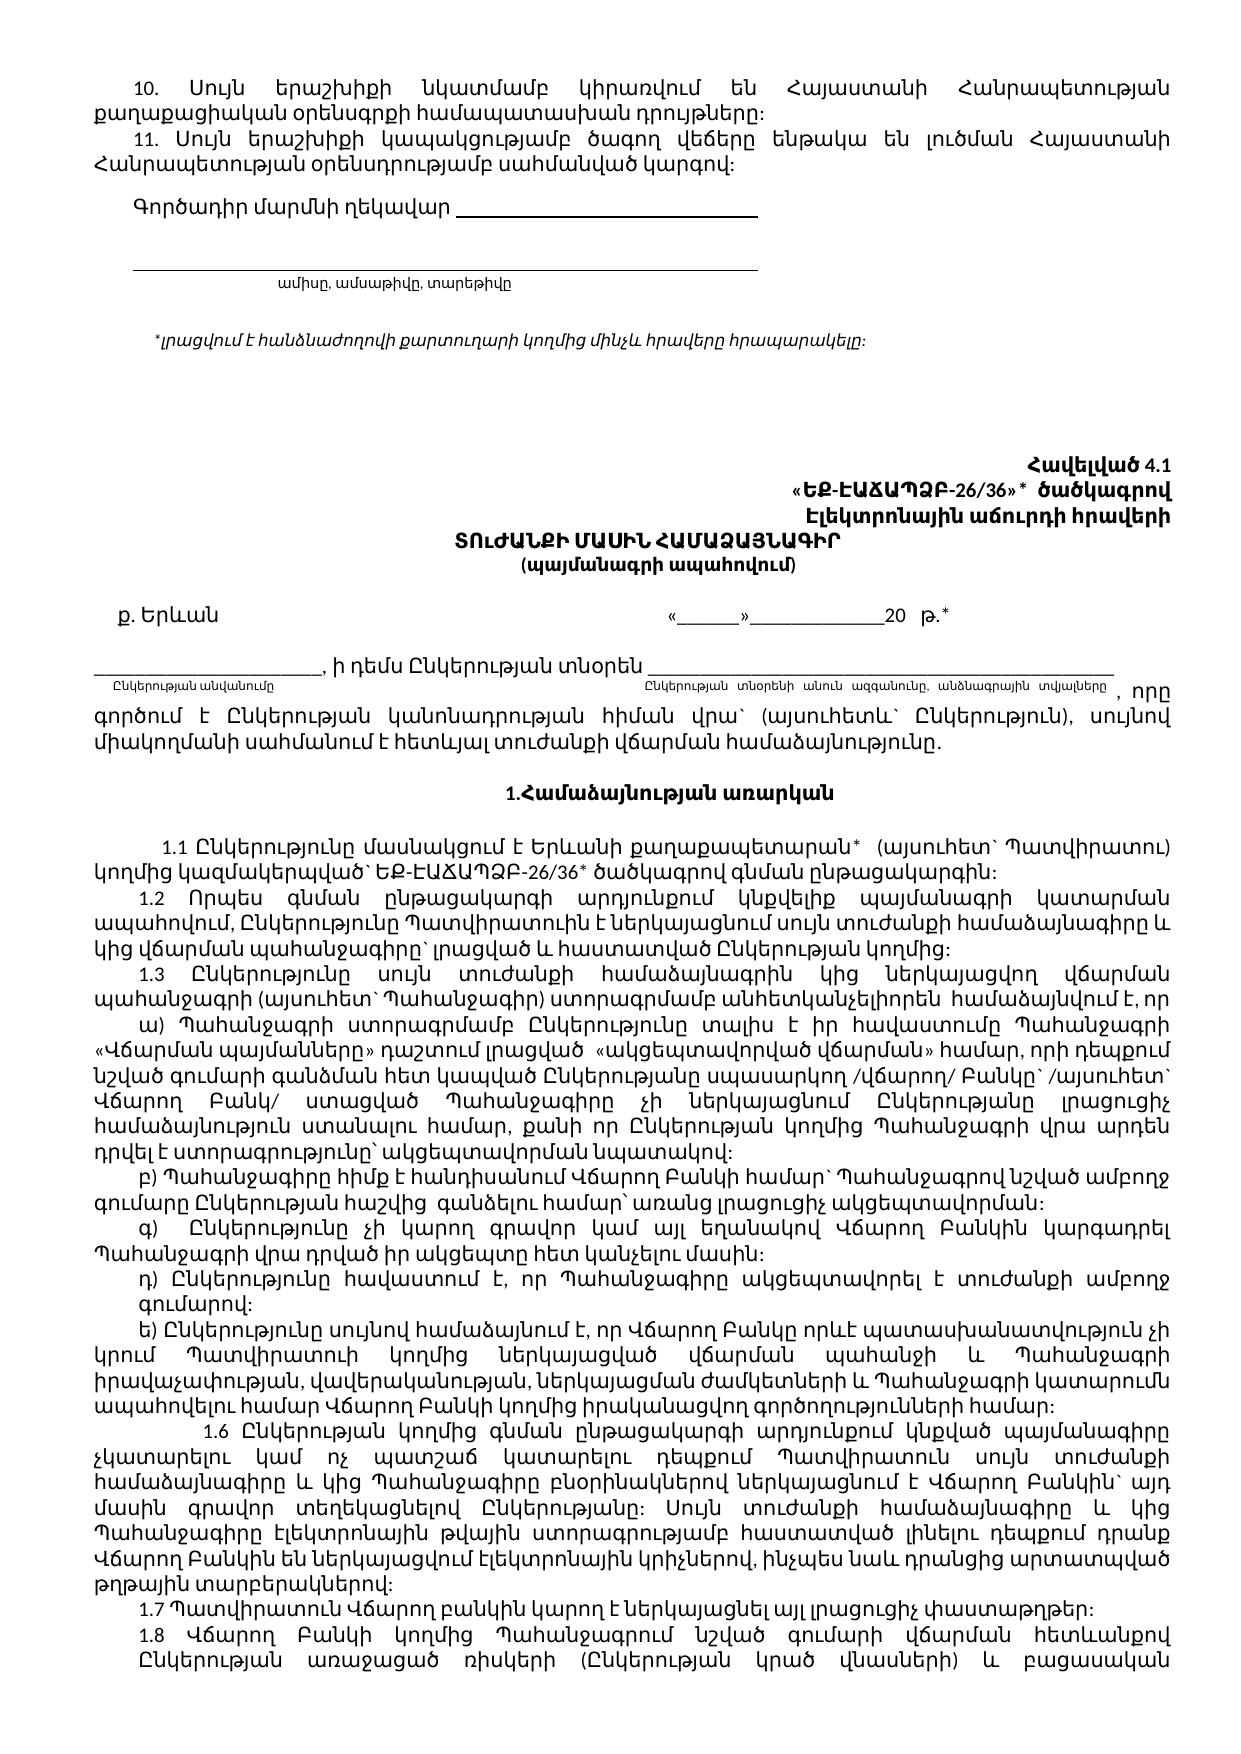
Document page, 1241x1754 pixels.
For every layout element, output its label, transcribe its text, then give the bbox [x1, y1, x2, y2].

text 10. Սույն երաշխիքի նկատմամբ կիրառվում են Հայաստանի Հանրապետության քաղաքացիական օրենսգրքի համապատասխան դրույթները: [94, 75, 1171, 126]
text 1.7 Պատվիրատուն Վճարող բանկին կարող է ներկայացնել այլ լրացուցիչ փաստաթղթեր: [138, 1597, 1171, 1622]
text Գործադիր մարմնի ղեկավար [94, 194, 1171, 220]
text գ) Ընկերությունը չի կարող գրավոր կամ այլ եղանակով Վճարող Բանկին կարգադրել Պահանջագրի վրա դրված իր ակցեպտը հետ կանչելու մասին: [94, 1215, 1171, 1266]
text ե) Ընկերությունը սույնով համաձայնում է, որ Վճարող Բանկը որևէ պատասխանատվություն չի կրում Պատվիրատուի կողմից ներկայացված վճարման պահանջի և Պահանջագրի իրավաչափության, վավերականության, ներկայացման ժամկետների և Պահանջագրի կատարումն ապահովելու համար Վճարող Բանկի կողմից իրականացվող գործողությունների համար: [94, 1317, 1171, 1419]
text 11. Սույն երաշխիքի կապակցությամբ ծագող վեճերը ենթակա են լուծման Հայաստանի Հանրապետության օրենսդրությամբ սահմանված կարգով: [94, 126, 1171, 177]
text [138, 1622, 1171, 1673]
text (պայմանագրի ապահովում) [94, 554, 1171, 577]
text Հավելված 4.1 [94, 452, 1171, 477]
text Ընկերության անվանումը Ընկերության տնօրենի անուն ազգանունը, անձնագրային տվյալները , որը գործում է Ընկերության կանոնադրության հիման վրա` (այսուհետև` Ընկերություն), սույնով միակողմանի սահմանում է հետևյալ տուժանքի վճարման համաձայնությունը. [94, 678, 1171, 754]
text «ԵՔ-ԷԱՃԱՊՁԲ-26/36»* ծածկագրով [94, 477, 1171, 503]
text 1.6 Ընկերության կողմից գնման ընթացակարգի արդյունքում կնքված պայմանագիրը չկատարելու կամ ոչ պատշաճ կատարելու դեպքում Պատվիրատուն սույն տուժանքի համաձայնագիրը և կից Պահանջագիրը բնօրինակներով ներկայացնում է Վճարող Բանկին` այդ մասին գրավոր տեղեկացնելով Ընկերությանը: Սույն տուժանքի համաձայնագիրը և կից Պահանջագիրը էլեկտրոնային թվային ստորագրությամբ հաստատված լինելու դեպքում դրանք Վճարող Բանկին են ներկայացվում էլեկտրոնային կրիչներով, ինչպես նաև դրանցից արտատպված թղթային տարբերակներով: [94, 1419, 1171, 1597]
text ՏՈւԺԱՆՔԻ ՄԱՍԻՆ ՀԱՄԱՁԱՅՆԱԳԻՐ [94, 528, 1171, 554]
text ա) Պահանջագրի ստորագրմամբ Ընկերությունը տալիս է իր հավաստումը Պահանջագրի «Վճարման պայմանները» դաշտում լրացված «ակցեպտավորված վճարման» համար, որի դեպքում նշված գումարի գանձման հետ կապված Ընկերությանը սպասարկող /վճարող/ Բանկը` /այսուհետ` Վճարող Բանկ/ ստացված Պահանջագիրը չի ներկայացնում Ընկերությանը լրացուցիչ համաձայնություն ստանալու համար, քանի որ Ընկերության կողմից Պահանջագրի վրա արդեն դրվել է ստորագրությունը՝ ակցեպտավորման նպատակով: [94, 1012, 1171, 1164]
text 1.3 Ընկերությունը սույն տուժանքի համաձայնագրին կից ներկայացվող վճարման պահանջագրի (այսուհետ` Պահանջագիր) ստորագրմամբ անհետկանչելիորեն համաձայնվում է, որ [94, 961, 1171, 1012]
text *լրացվում է հանձնաժողովի քարտուղարի կողմից մինչև հրավերը հրապարակելը: [94, 330, 1171, 350]
text 1.2 Որպես գնման ընթացակարգի արդյունքում կնքվելիք պայմանագրի կատարման ապահովում, Ընկերությունը Պատվիրատուին է ներկայացնում սույն տուժանքի համաձայնագիրը և կից վճարման պահանջագիրը` լրացված և հաստատված Ընկերության կողմից: [94, 885, 1171, 961]
text ք. Երևան «______»_____________20 թ.* [94, 602, 1171, 627]
text դ) Ընկերությունը հավաստում է, որ Պահանջագիրը ակցեպտավորել է տուժանքի ամբողջ գումարով: [138, 1266, 1171, 1317]
text ______________________, ի դեմս Ընկերության տնօրեն _____________________________________________ [94, 653, 1171, 678]
text ամիսը, ամսաթիվը, տարեթիվը [94, 274, 1171, 304]
text 1.Համաձայնության առարկան [169, 780, 1171, 805]
text Էլեկտրոնային աճուրդի հրավերի [94, 503, 1171, 528]
text 1.1 Ընկերությունը մասնակցում է Երևանի քաղաքապետարան* (այսուհետ` Պատվիրատու) կողմից կազմակերպված` ԵՔ-ԷԱՃԱՊՁԲ-26/36* ծածկագրով գնման ընթացակարգին: [94, 834, 1171, 885]
text բ) Պահանջագիրը հիմք է հանդիսանում Վճարող Բանկի համար` Պահանջագրով նշված ամբողջ գումարը Ընկերության հաշվից գանձելու համար՝ առանց լրացուցիչ ակցեպտավորման: [94, 1164, 1171, 1215]
